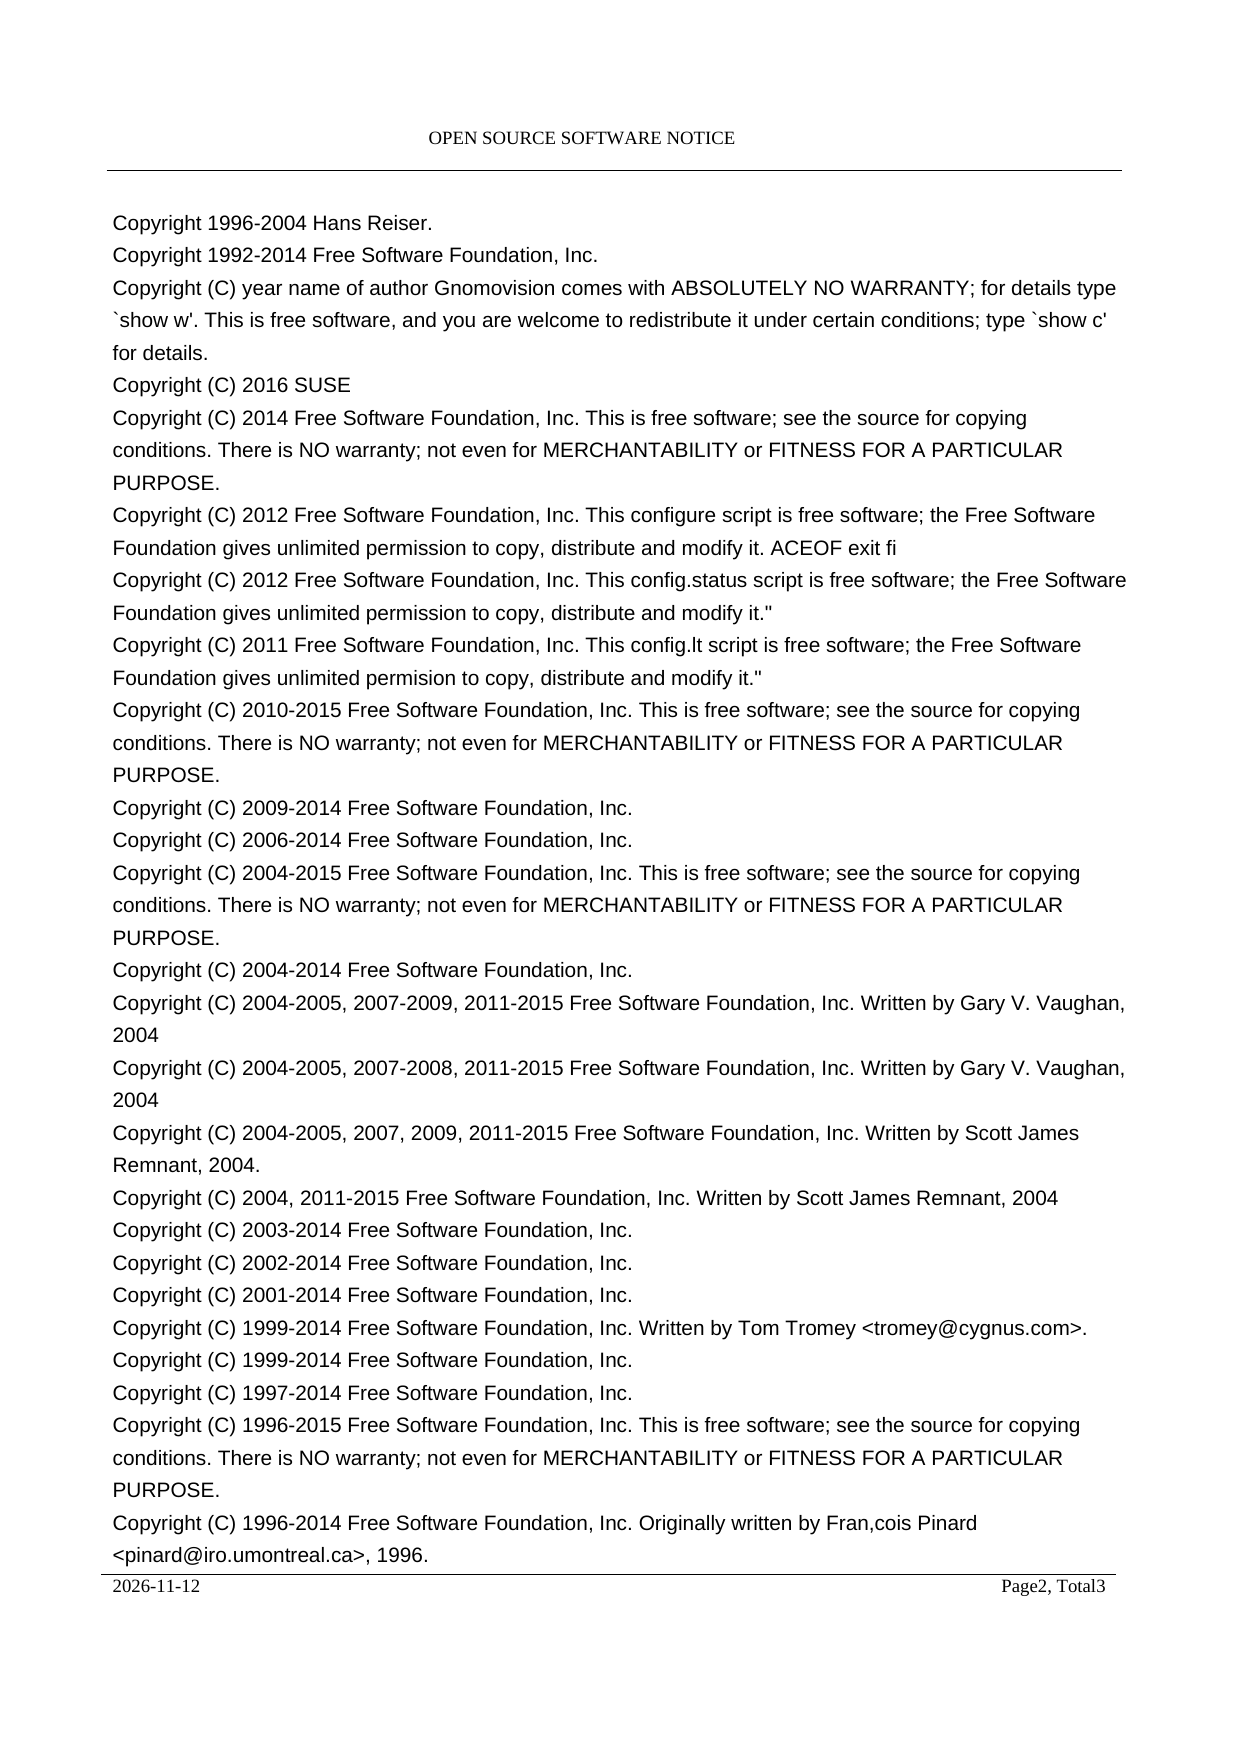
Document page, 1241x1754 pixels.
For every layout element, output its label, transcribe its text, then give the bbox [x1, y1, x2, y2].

text Copyright (C) 2004-2015 Free Software Foundation, Inc. This is free software; see the source for copying conditions. There is NO warranty; not even for MERCHANTABILITY or FITNESS FOR A PARTICULAR PURPOSE. [112, 856, 1128, 954]
text Copyright (C) 2016 SUSE [112, 369, 1128, 401]
text Copyright (C) 2010-2015 Free Software Foundation, Inc. This is free software; see the source for copying conditions. There is NO warranty; not even for MERCHANTABILITY or FITNESS FOR A PARTICULAR PURPOSE. [112, 694, 1128, 791]
text Copyright (C) 2004-2014 Free Software Foundation, Inc. [112, 954, 1128, 986]
text Copyright (C) 2002-2014 Free Software Foundation, Inc. [112, 1246, 1128, 1279]
text Copyright (C) 2011 Free Software Foundation, Inc. This config.lt script is free software; the Free Software Foundation gives unlimited permision to copy, distribute and modify it." [112, 629, 1128, 694]
text Copyright (C) 2009-2014 Free Software Foundation, Inc. [112, 791, 1128, 824]
text Copyright (C) 1996-2014 Free Software Foundation, Inc. Originally written by Fran,cois Pinard <pinard@iro.umontreal.ca>, 1996. [112, 1506, 1128, 1571]
text Copyright (C) 2004-2005, 2007-2009, 2011-2015 Free Software Foundation, Inc. Written by Gary V. Vaughan, 2004 [112, 986, 1128, 1051]
text Copyright (C) 2004, 2011-2015 Free Software Foundation, Inc. Written by Scott James Remnant, 2004 [112, 1181, 1128, 1214]
text Copyright (C) 2004-2005, 2007-2008, 2011-2015 Free Software Foundation, Inc. Written by Gary V. Vaughan, 2004 [112, 1051, 1128, 1116]
text Copyright (C) 1997-2014 Free Software Foundation, Inc. [112, 1376, 1128, 1409]
text Copyright (C) 1996-2015 Free Software Foundation, Inc. This is free software; see the source for copying conditions. There is NO warranty; not even for MERCHANTABILITY or FITNESS FOR A PARTICULAR PURPOSE. [112, 1409, 1128, 1506]
text Copyright (C) 2006-2014 Free Software Foundation, Inc. [112, 824, 1128, 856]
text Copyright (C) 2012 Free Software Foundation, Inc. This config.status script is free software; the Free Software Foundation gives unlimited permission to copy, distribute and modify it." [112, 564, 1128, 629]
text Copyright (C) 1999-2014 Free Software Foundation, Inc. Written by Tom Tromey <tromey@cygnus.com>. [112, 1311, 1128, 1344]
text Copyright (C) 2004-2005, 2007, 2009, 2011-2015 Free Software Foundation, Inc. Written by Scott James Remnant, 2004. [112, 1116, 1128, 1181]
text Copyright (C) 2012 Free Software Foundation, Inc. This configure script is free software; the Free Software Foundation gives unlimited permission to copy, distribute and modify it. ACEOF exit fi [112, 499, 1128, 564]
text Copyright (C) year name of author Gnomovision comes with ABSOLUTELY NO WARRANTY; for details type `show w'. This is free software, and you are welcome to redistribute it under certain conditions; type `show c' for details. [112, 271, 1128, 369]
text Copyright (C) 2014 Free Software Foundation, Inc. This is free software; see the source for copying conditions. There is NO warranty; not even for MERCHANTABILITY or FITNESS FOR A PARTICULAR PURPOSE. [112, 401, 1128, 499]
text Copyright (C) 2001-2014 Free Software Foundation, Inc. [112, 1279, 1128, 1311]
text Copyright 1996-2004 Hans Reiser. [112, 206, 1128, 239]
text Copyright 1992-2014 Free Software Foundation, Inc. [112, 239, 1128, 271]
text Copyright (C) 2003-2014 Free Software Foundation, Inc. [112, 1214, 1128, 1246]
text Copyright (C) 1999-2014 Free Software Foundation, Inc. [112, 1344, 1128, 1376]
